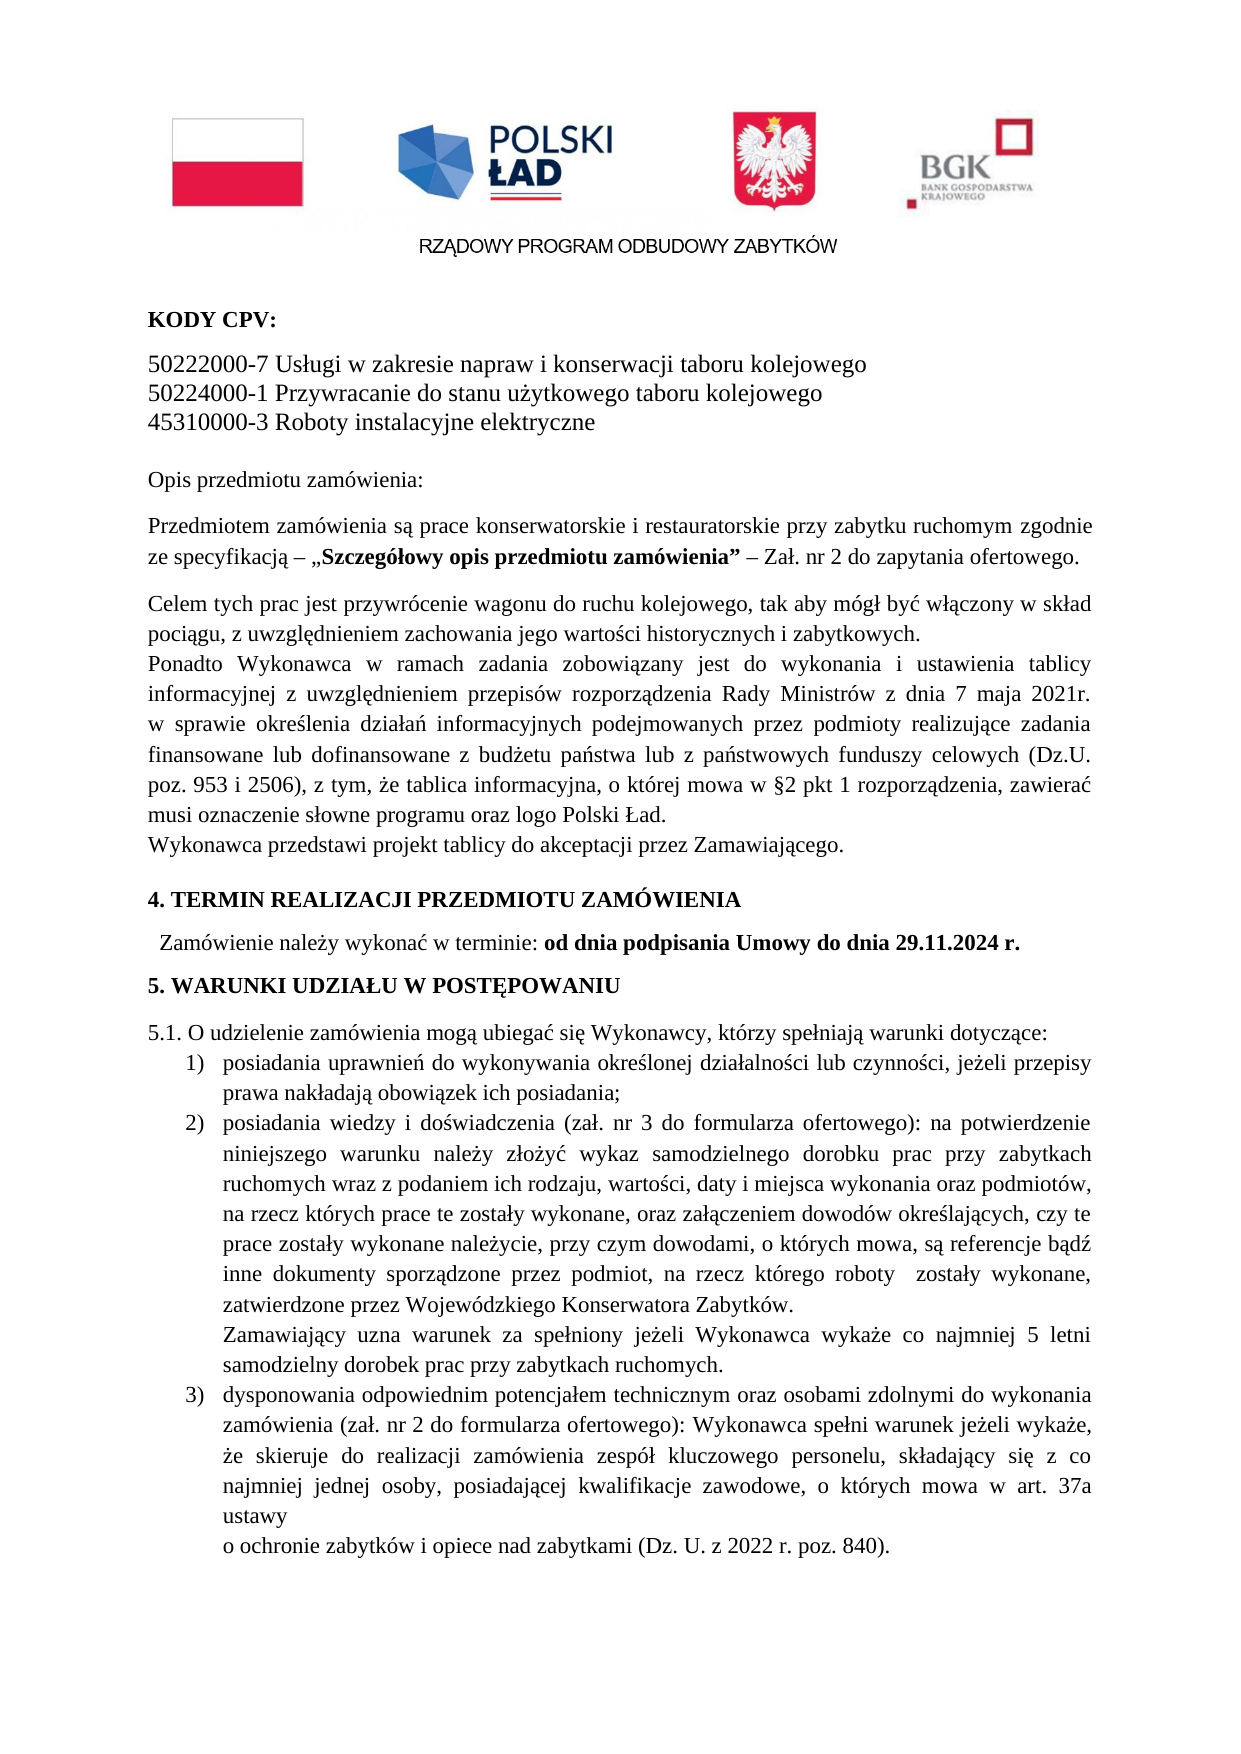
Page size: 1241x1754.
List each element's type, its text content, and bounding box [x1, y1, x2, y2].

text 45310000-3 Roboty instalacyjne elektryczne [148, 407, 1093, 436]
text Zamówienie należy wykonać w terminie: od dnia podpisania Umowy do dnia 29.11.2024 r. [148, 929, 1093, 956]
text Przedmiotem zamówienia są prace konserwatorskie i restauratorskie przy zabytku ruchomym zgodnie ze specyfikacją – „Szczegółowy opis przedmiotu zamówienia” – Zał. nr 2 do zapytania ofertowego. [148, 513, 1093, 569]
text 5. WARUNKI UDZIAŁU W POSTĘPOWANIU [148, 972, 1093, 998]
text Celem tych prac jest przywrócenie wagonu do ruchu kolejowego, tak aby mógł być włączony w skład pociągu, z uwzględnieniem zachowania jego wartości historycznych i zabytkowych. [148, 590, 1093, 646]
text 50224000-1 Przywracanie do stanu użytkowego taboru kolejowego [148, 378, 1093, 407]
text Ponadto Wykonawca w ramach zadania zobowiązany jest do wykonania i ustawienia tablicy informacyjnej z uwzględnieniem przepisów rozporządzenia Rady Ministrów z dnia 7 maja 2021r. w sprawie określenia działań informacyjnych podejmowanych przez podmioty realizujące zadania finansowane lub dofinansowane z budżetu państwa lub z państwowych funduszy celowych (Dz.U. poz. 953 i 2506), z tym, że tablica informacyjna, o której mowa w §2 pkt 1 rozporządzenia, zawierać musi oznaczenie słowne programu oraz logo Polski Ład. [148, 650, 1093, 827]
list dysponowania odpowiednim potencjałem technicznym oraz osobami zdolnymi do wykonania zamówienia (zał. nr 2 do formularza ofertowego): Wykonawca spełni warunek jeżeli wykaże, że skieruje do realizacji zamówienia zespół kluczowego personelu, składający się z co najmniej jednej osoby, posiadającej kwalifikacje zawodowe, o których mowa w art. 37a ustawy o ochronie zabytków i opiece nad zabytkami (Dz. U. z 2022 r. poz. 840). [185, 1381, 1093, 1559]
list posiadania uprawnień do wykonywania określonej działalności lub czynności, jeżeli przepisy prawa nakładają obowiązek ich posiadania; [185, 1049, 1093, 1106]
picture [147, 73, 1092, 264]
list Zamawiający uzna warunek za spełniony jeżeli Wykonawca wykaże co najmniej 5 letni samodzielny dorobek prac przy zabytkach ruchomych. [223, 1321, 1093, 1377]
text KODY CPV: [148, 307, 1093, 333]
text 4. TERMIN REALIZACJI PRZEDMIOTU ZAMÓWIENIA [148, 887, 1093, 913]
text Opis przedmiotu zamówienia: [148, 436, 1093, 492]
text 50222000-7 Usługi w zakresie napraw i konserwacji taboru kolejowego [148, 349, 1093, 378]
text 5.1. O udzielenie zamówienia mogą ubiegać się Wykonawcy, którzy spełniają warunki dotyczące: [148, 1019, 1093, 1045]
text Wykonawca przedstawi projekt tablicy do akceptacji przez Zamawiającego. [148, 831, 1093, 858]
list posiadania wiedzy i doświadczenia (zał. nr 3 do formularza ofertowego): na potwierdzenie niniejszego warunku należy złożyć wykaz samodzielnego dorobku prac przy zabytkach ruchomych wraz z podaniem ich rodzaju, wartości, daty i miejsca wykonania oraz podmiotów, na rzecz których prace te zostały wykonane, oraz załączeniem dowodów określających, czy te prace zostały wykonane należycie, przy czym dowodami, o których mowa, są referencje bądź inne dokumenty sporządzone przez podmiot, na rzecz którego roboty zostały wykonane, zatwierdzone przez Wojewódzkiego Konserwatora Zabytków. [185, 1109, 1093, 1317]
